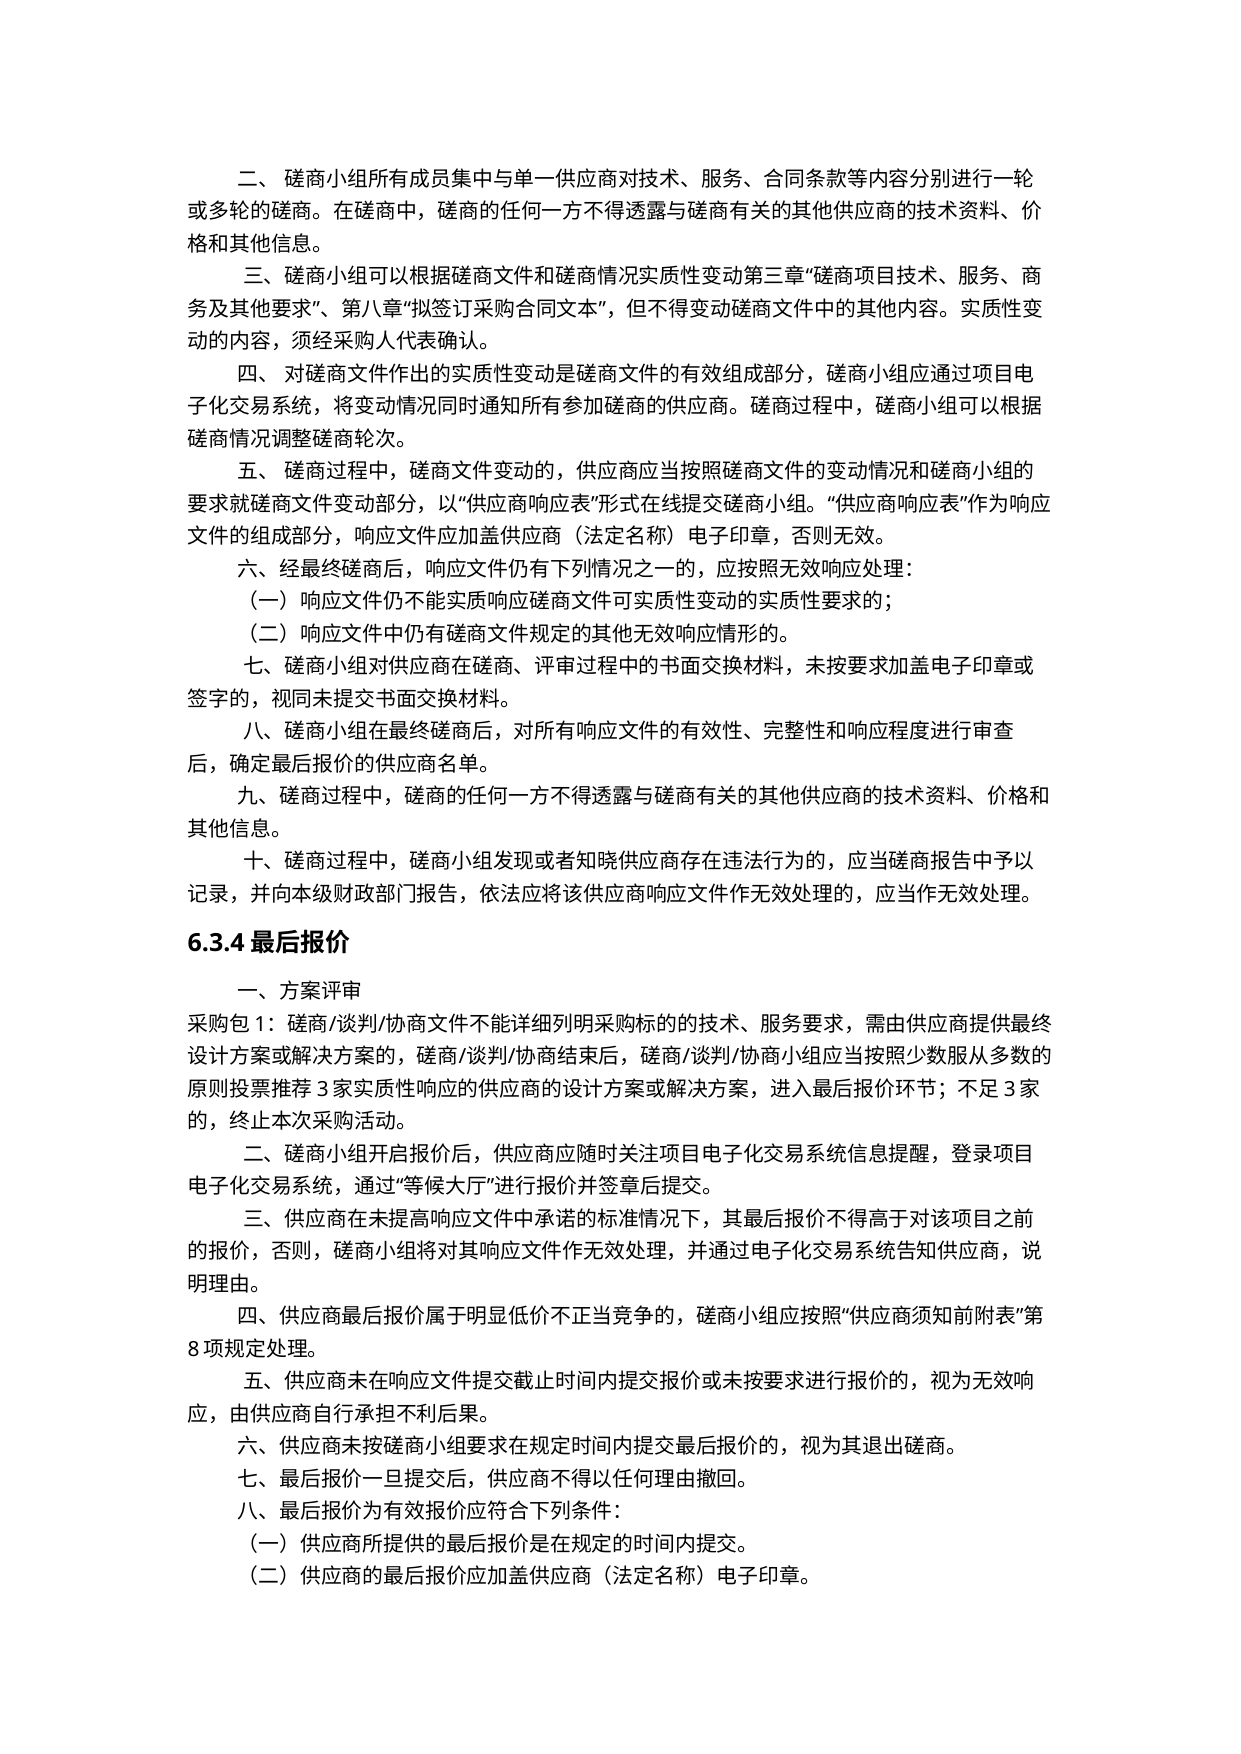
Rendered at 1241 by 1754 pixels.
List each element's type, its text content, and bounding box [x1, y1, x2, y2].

text 三、磋商小组可以根据磋商文件和磋商情况实质性变动第三章“磋商项目技术、服务、商务及其他要求”、第八章“拟签订采购合同文本”，但不得变动磋商文件中的其他内容。实质性变动的内容，须经采购人代表确认。 [187, 259, 1053, 357]
text （二）供应商的最后报价应加盖供应商（法定名称）电子印章。 [187, 1559, 1053, 1592]
text 十、磋商过程中，磋商小组发现或者知晓供应商存在违法行为的，应当磋商报告中予以记录，并向本级财政部门报告，依法应将该供应商响应文件作无效处理的，应当作无效处理。 [187, 844, 1053, 909]
text 七、最后报价一旦提交后，供应商不得以任何理由撤回。 [187, 1462, 1053, 1494]
text 五、供应商未在响应文件提交截止时间内提交报价或未按要求进行报价的，视为无效响应，由供应商自行承担不利后果。 [187, 1364, 1053, 1429]
text （二）响应文件中仍有磋商文件规定的其他无效响应情形的。 [187, 617, 1053, 649]
text 八、磋商小组在最终磋商后，对所有响应文件的有效性、完整性和响应程度进行审查后，确定最后报价的供应商名单。 [187, 714, 1053, 779]
text （一）供应商所提供的最后报价是在规定的时间内提交。 [187, 1527, 1053, 1559]
text 6.3.4最后报价 [187, 909, 1053, 974]
text 五、 磋商过程中，磋商文件变动的，供应商应当按照磋商文件的变动情况和磋商小组的要求就磋商文件变动部分，以“供应商响应表”形式在线提交磋商小组。“供应商响应表”作为响应文件的组成部分，响应文件应加盖供应商（法定名称）电子印章，否则无效。 [187, 454, 1053, 552]
text 采购包1：磋商/谈判/协商文件不能详细列明采购标的的技术、服务要求，需由供应商提供最终设计方案或解决方案的，磋商/谈判/协商结束后，磋商/谈判/协商小组应当按照少数服从多数的原则投票推荐3家实质性响应的供应商的设计方案或解决方案，进入最后报价环节；不足3家的，终止本次采购活动。 [187, 1007, 1053, 1137]
text 六、供应商未按磋商小组要求在规定时间内提交最后报价的，视为其退出磋商。 [187, 1429, 1053, 1462]
text 七、磋商小组对供应商在磋商、评审过程中的书面交换材料，未按要求加盖电子印章或签字的，视同未提交书面交换材料。 [187, 649, 1053, 714]
text 一、方案评审 [187, 974, 1053, 1007]
text 四、供应商最后报价属于明显低价不正当竞争的，磋商小组应按照“供应商须知前附表”第8项规定处理。 [187, 1299, 1053, 1364]
text 二、磋商小组开启报价后，供应商应随时关注项目电子化交易系统信息提醒，登录项目电子化交易系统，通过“等候大厅”进行报价并签章后提交。 [187, 1137, 1053, 1202]
text （一）响应文件仍不能实质响应磋商文件可实质性变动的实质性要求的； [187, 584, 1053, 617]
text 六、经最终磋商后，响应文件仍有下列情况之一的，应按照无效响应处理： [187, 552, 1053, 584]
text 四、 对磋商文件作出的实质性变动是磋商文件的有效组成部分，磋商小组应通过项目电子化交易系统，将变动情况同时通知所有参加磋商的供应商。磋商过程中，磋商小组可以根据磋商情况调整磋商轮次。 [187, 357, 1053, 454]
text 三、供应商在未提高响应文件中承诺的标准情况下，其最后报价不得高于对该项目之前的报价，否则，磋商小组将对其响应文件作无效处理，并通过电子化交易系统告知供应商，说明理由。 [187, 1202, 1053, 1299]
text 九、磋商过程中，磋商的任何一方不得透露与磋商有关的其他供应商的技术资料、价格和其他信息。 [187, 779, 1053, 844]
text 八、最后报价为有效报价应符合下列条件： [187, 1494, 1053, 1527]
text 二、 磋商小组所有成员集中与单一供应商对技术、服务、合同条款等内容分别进行一轮或多轮的磋商。在磋商中，磋商的任何一方不得透露与磋商有关的其他供应商的技术资料、价格和其他信息。 [187, 162, 1053, 259]
